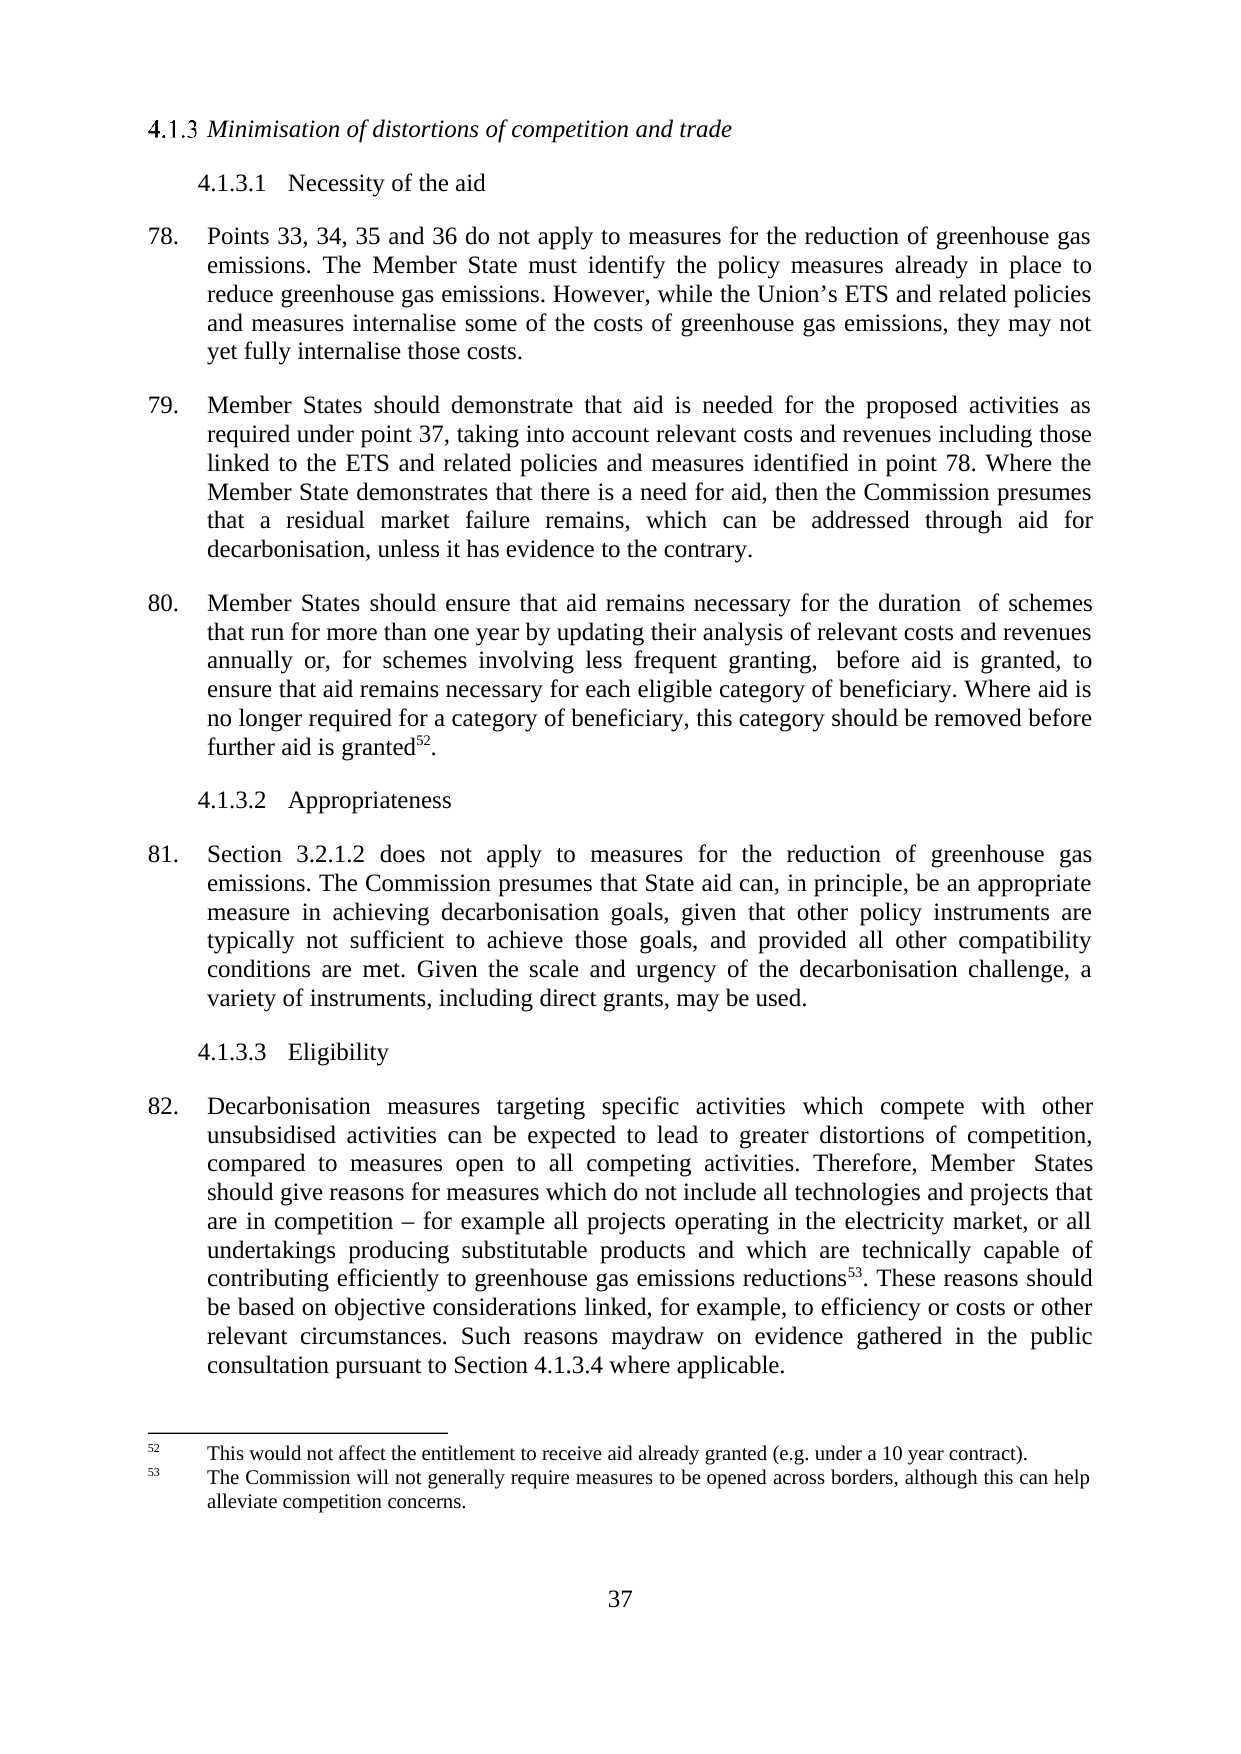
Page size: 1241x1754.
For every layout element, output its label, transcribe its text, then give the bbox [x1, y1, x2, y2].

list Member States should demonstrate that aid is needed for the proposed activities as required under point 37, taking into account relevant costs and revenues including those linked to the ETS and related policies and measures identified in point 78. Where the Member State demonstrates that there is a need for aid, then the Commission presumes that a residual market failure remains, which can be addressed through aid for decarbonisation, unless it has evidence to the contrary. [148, 390, 1093, 563]
list Eligibility [198, 1037, 1192, 1066]
list Necessity of the aid [198, 168, 1192, 196]
list Points 33, 34, 35 and 36 do not apply to measures for the reduction of greenhouse gas emissions. The Member State must identify the policy measures already in place to reduce greenhouse gas emissions. However, while the Union’s ETS and related policies and measures internalise some of the costs of greenhouse gas emissions, they may not yet fully internalise those costs. [148, 221, 1093, 365]
text 53 The Commission will not generally require measures to be opened across borders, although this can help alleviate competition concerns. [148, 1465, 1092, 1513]
text 52 This would not affect the entitlement to receive aid already granted (e.g. under a 10 year contract). [148, 1441, 1192, 1465]
list Section 3.2.1.2 does not apply to measures for the reduction of greenhouse gas emissions. The Commission presumes that State aid can, in principle, be an appropriate measure in achieving decarbonisation goals, given that other policy instruments are typically not sufficient to achieve those goals, and provided all other compatibility conditions are met. Given the scale and urgency of the decarbonisation challenge, a variety of instruments, including direct grants, may be used. [148, 839, 1093, 1012]
picture [148, 120, 197, 138]
list Decarbonisation measures targeting specific activities which compete with other unsubsidised activities can be expected to lead to greater distortions of competition, compared to measures open to all competing activities. Therefore, Member States should give reasons for measures which do not include all technologies and projects that are in competition – for example all projects operating in the electricity market, or all undertakings producing substitutable products and which are technically capable of contributing efficiently to greenhouse gas emissions reductions53. These reasons should be based on objective considerations linked, for example, to efficiency or costs or other relevant circumstances. Such reasons maydraw on evidence gathered in the public consultation pursuant to Section 4.1.3.4 where applicable. [148, 1091, 1093, 1378]
text Minimisation of distortions of competition and trade [207, 114, 1192, 142]
list Appropriateness [198, 786, 1192, 814]
list Member States should ensure that aid remains necessary for the duration of schemes that run for more than one year by updating their analysis of relevant costs and revenues annually or, for schemes involving less frequent granting, before aid is granted, to ensure that aid remains necessary for each eligible category of beneficiary. Where aid is no longer required for a category of beneficiary, this category should be removed before further aid is granted52. [148, 588, 1093, 761]
